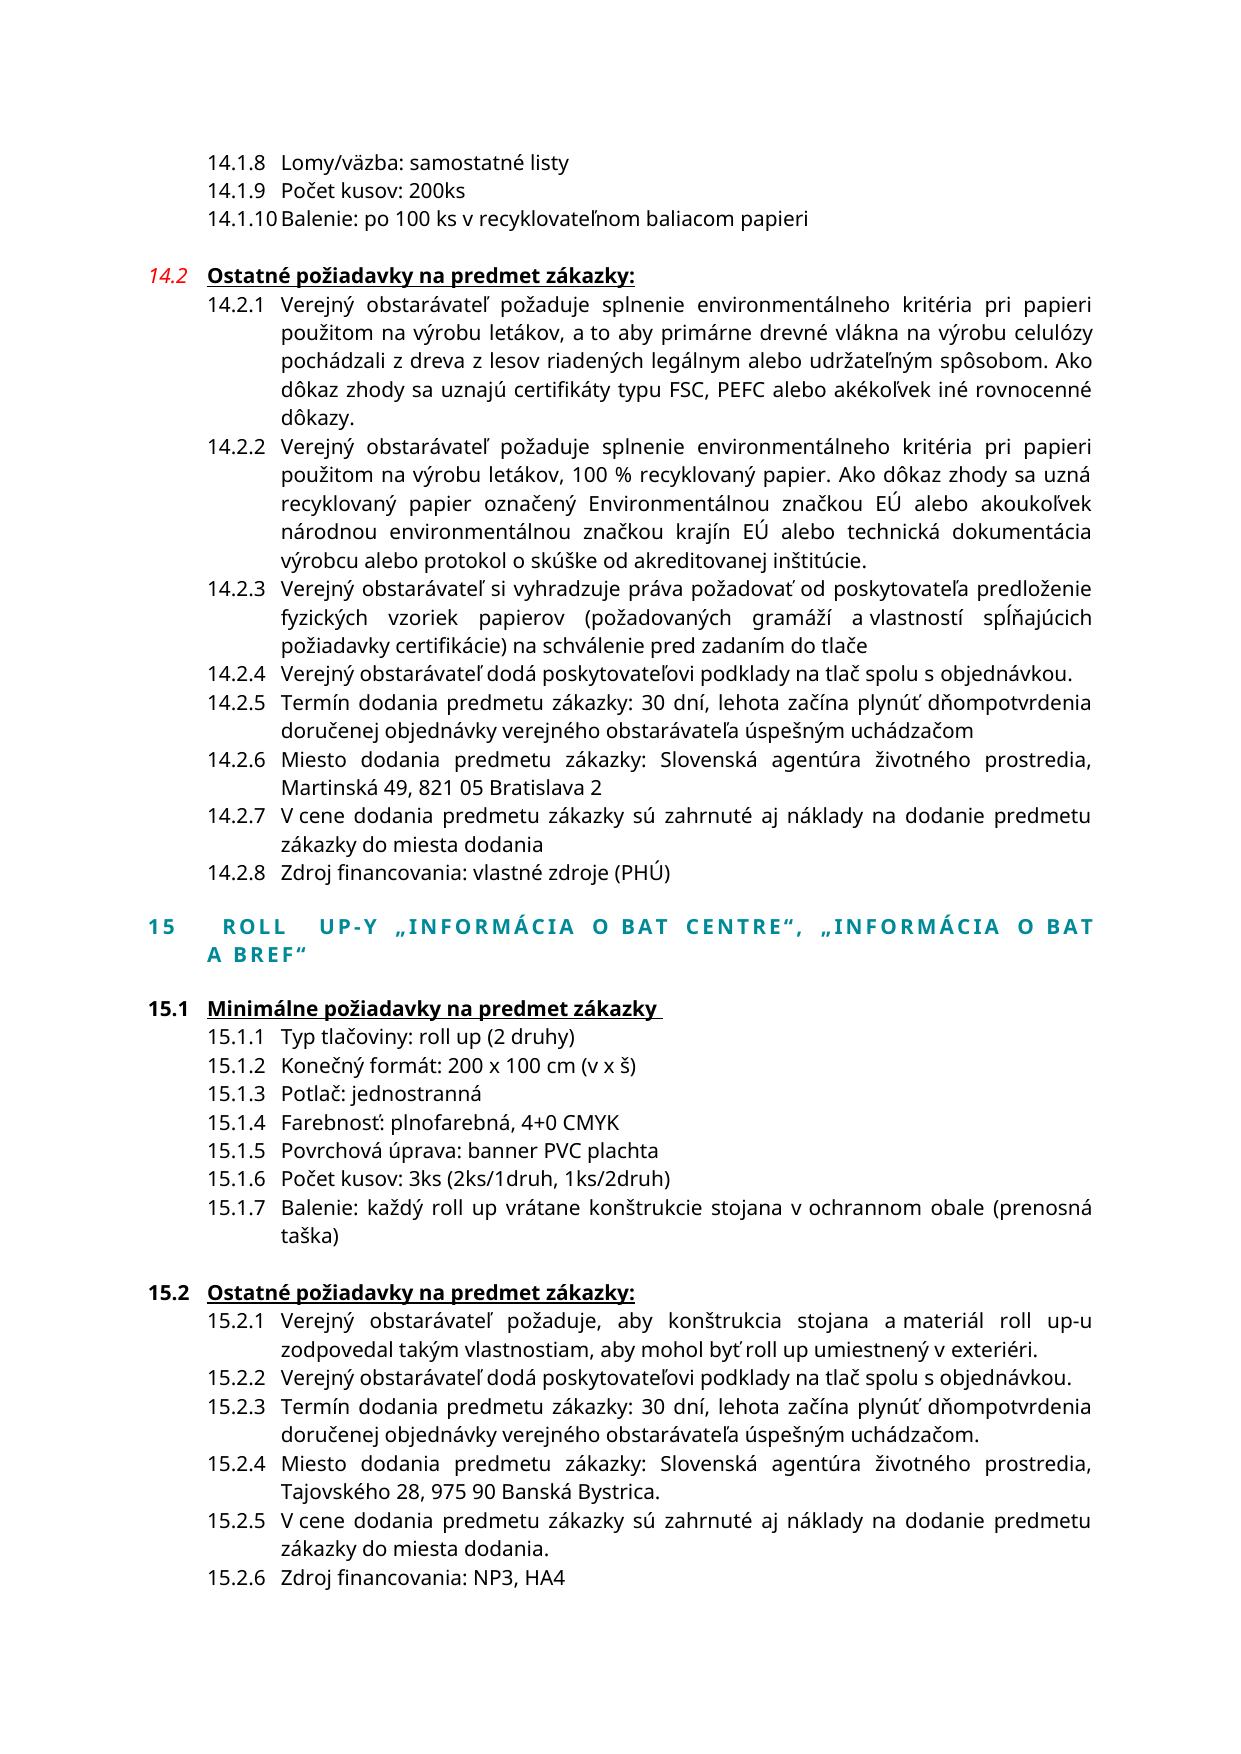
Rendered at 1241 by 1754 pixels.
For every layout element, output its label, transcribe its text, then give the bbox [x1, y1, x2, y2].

subtitle Miesto dodania predmetu zákazky: Slovenská agentúra životného prostredia, Tajovského 28, 975 90 Banská Bystrica. [207, 1449, 1093, 1506]
subtitle Balenie: každý roll up vrátane konštrukcie stojana v ochrannom obale (prenosná taška) [207, 1193, 1093, 1250]
subtitle Verejný obstarávateľ dodá poskytovateľovi podklady na tlač spolu s objednávkou. [207, 1363, 1093, 1392]
subtitle Zdroj financovania: vlastné zdroje (PHÚ) [207, 858, 1093, 887]
subtitle Konečný formát: 200 x 100 cm (v x š) [207, 1051, 1093, 1079]
subtitle Lomy/väzba: samostatné listy [207, 148, 1093, 176]
subtitle Zdroj financovania: NP3, HA4 [207, 1563, 1093, 1591]
subtitle Farebnosť: plnofarebná, 4+0 CMYK [207, 1108, 1093, 1136]
subtitle Verejný obstarávateľ požaduje splnenie environmentálneho kritéria pri papieri použitom na výrobu letákov, a to aby primárne drevné vlákna na výrobu celulózy pochádzali z dreva z lesov riadených legálnym alebo udržateľným spôsobom. Ako dôkaz zhody sa uznajú certifikáty typu FSC, PEFC alebo akékoľvek iné rovnocenné dôkazy. [207, 290, 1093, 432]
subtitle Termín dodania predmetu zákazky: 30 dní, lehota začína plynúť dňompotvrdenia doručenej objednávky verejného obstarávateľa úspešným uchádzačom. [207, 1392, 1093, 1449]
subtitle Potlač: jednostranná [207, 1079, 1093, 1108]
subtitle Verejný obstarávateľ dodá poskytovateľovi podklady na tlač spolu s objednávkou. [207, 659, 1093, 688]
subtitle Typ tlačoviny: roll up (2 druhy) [207, 1022, 1093, 1051]
list Ostatné požiadavky na predmet zákazky: [148, 261, 1093, 290]
list Minimálne požiadavky na predmet zákazky [148, 994, 1093, 1022]
subtitle Verejný obstarávateľ požaduje splnenie environmentálneho kritéria pri papieri použitom na výrobu letákov, 100 % recyklovaný papier. Ako dôkaz zhody sa uzná recyklovaný papier označený Environmentálnou značkou EÚ alebo akoukoľvek národnou environmentálnou značkou krajín EÚ alebo technická dokumentácia výrobcu alebo protokol o skúške od akreditovanej inštitúcie. [207, 432, 1093, 574]
subtitle Povrchová úprava: banner PVC plachta [207, 1136, 1093, 1164]
subtitle Roll up-y „Informácia o BAT centre“, „Informácia o BAT a BREF“ [148, 912, 1093, 969]
subtitle V cene dodania predmetu zákazky sú zahrnuté aj náklady na dodanie predmetu zákazky do miesta dodania [207, 802, 1093, 858]
subtitle Balenie: po 100 ks v recyklovateľnom baliacom papieri [207, 204, 1093, 233]
subtitle Termín dodania predmetu zákazky: 30 dní, lehota začína plynúť dňompotvrdenia doručenej objednávky verejného obstarávateľa úspešným uchádzačom [207, 688, 1093, 745]
subtitle Verejný obstarávateľ si vyhradzuje práva požadovať od poskytovateľa predloženie fyzických vzoriek papierov (požadovaných gramáží a vlastností spĺňajúcich požiadavky certifikácie) na schválenie pred zadaním do tlače [207, 574, 1093, 659]
subtitle Verejný obstarávateľ požaduje, aby konštrukcia stojana a materiál roll up-u zodpovedal takým vlastnostiam, aby mohol byť roll up umiestnený v exteriéri. [207, 1307, 1093, 1363]
subtitle Miesto dodania predmetu zákazky: Slovenská agentúra životného prostredia, Martinská 49, 821 05 Bratislava 2 [207, 745, 1093, 802]
list Ostatné požiadavky na predmet zákazky: [148, 1278, 1093, 1307]
subtitle Počet kusov: 3ks (2ks/1druh, 1ks/2druh) [207, 1164, 1093, 1193]
subtitle Počet kusov: 200ks [207, 176, 1093, 204]
subtitle V cene dodania predmetu zákazky sú zahrnuté aj náklady na dodanie predmetu zákazky do miesta dodania. [207, 1506, 1093, 1563]
